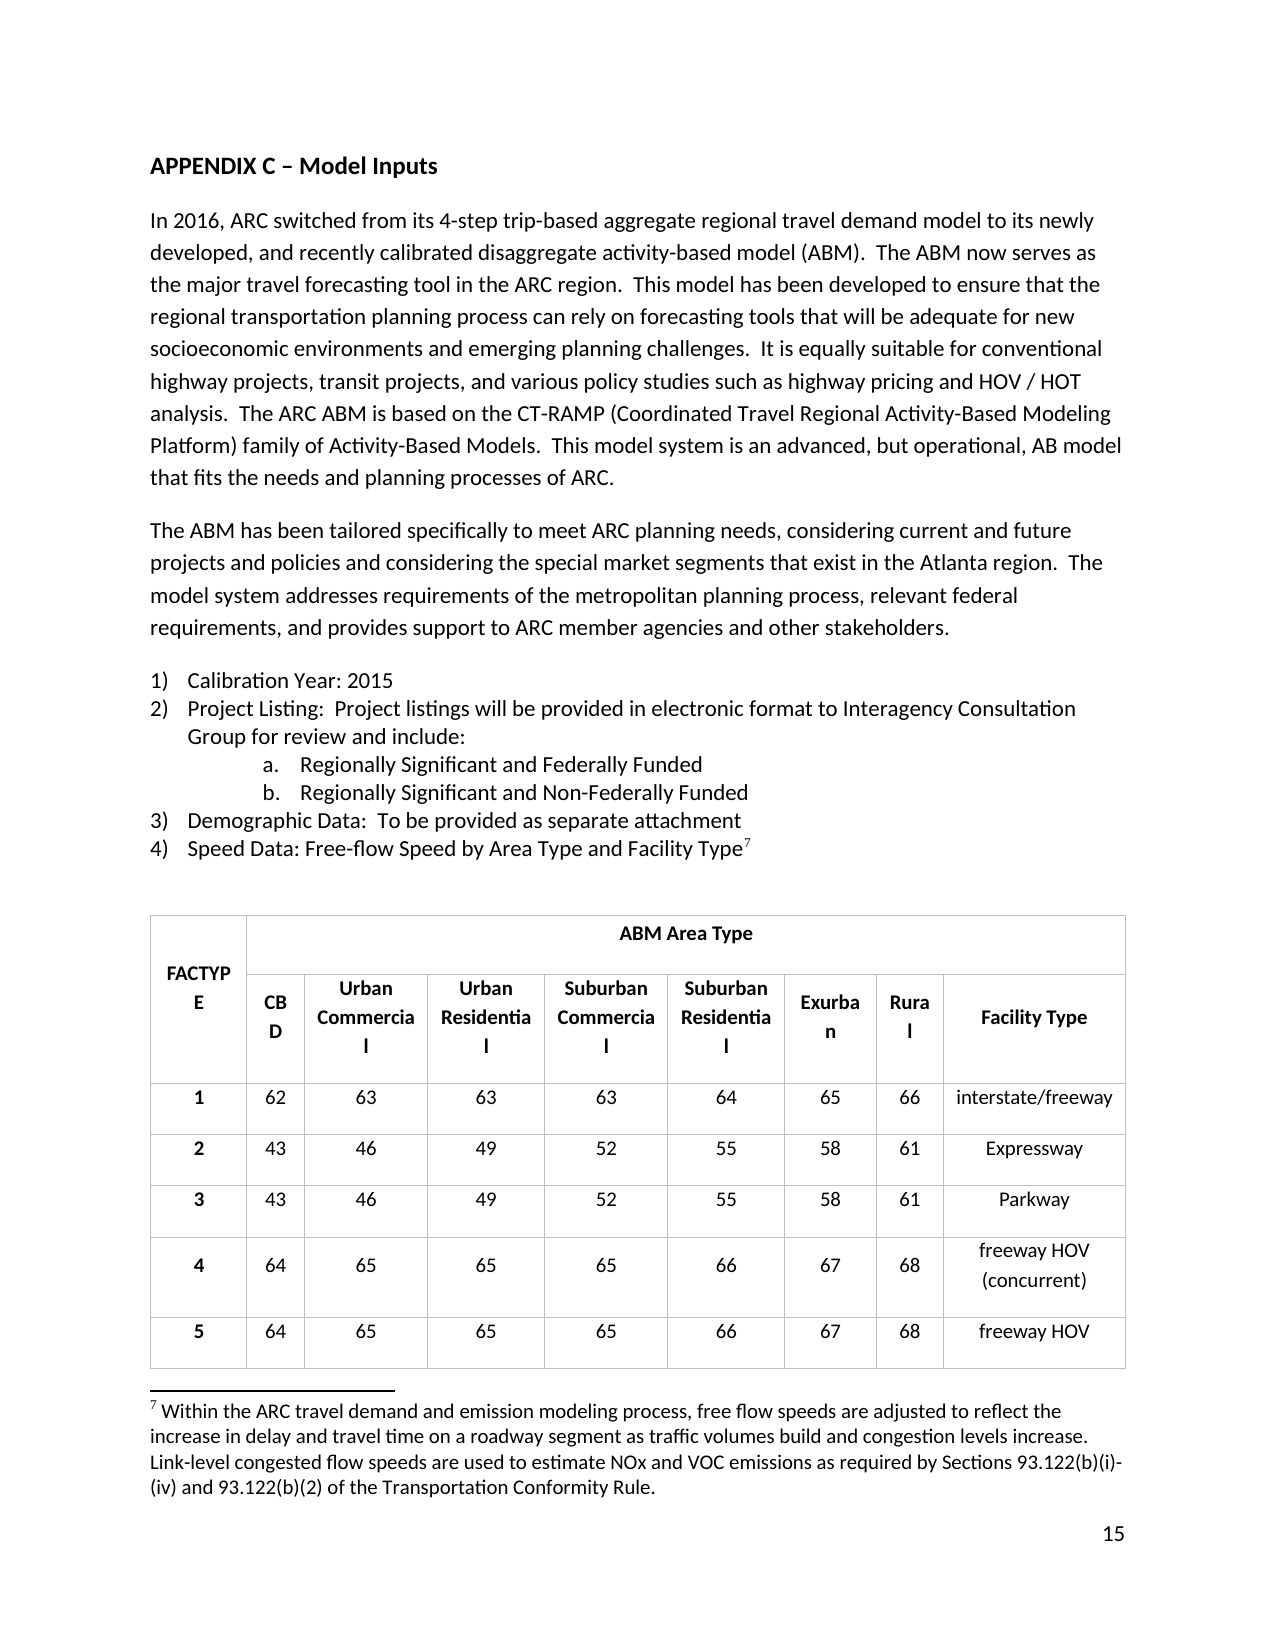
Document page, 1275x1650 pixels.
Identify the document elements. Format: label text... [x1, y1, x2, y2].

text APPENDIX C – Model Inputs [150, 150, 1125, 181]
table_cell 65 [305, 1318, 427, 1368]
table_cell 43 [247, 1135, 304, 1185]
table_cell 68 [877, 1238, 943, 1317]
table_cell 64 [247, 1318, 304, 1368]
table_cell 63 [428, 1084, 544, 1134]
list Project Listing: Project listings will be provided in electronic format to Interagency Consultation Group for review and include: [150, 694, 1125, 750]
list Speed Data: Free-flow Speed by Area Type and Facility Type [150, 834, 1125, 862]
table_cell Expressway [944, 1135, 1125, 1185]
table_cell 3 [151, 1186, 246, 1237]
table_cell freeway HOV (concurrent) [944, 1238, 1125, 1317]
table_cell 49 [428, 1186, 544, 1237]
table_cell 63 [305, 1084, 427, 1134]
table_cell 66 [668, 1238, 784, 1317]
text In 2016, ARC switched from its 4-step trip-based aggregate regional travel demand model to its newly developed, and recently calibrated disaggregate activity-based model (ABM). The ABM now serves as the major travel forecasting tool in the ARC region. This model has been developed to ensure that the regional transportation planning process can rely on forecasting tools that will be adequate for new socioeconomic environments and emerging planning challenges. It is equally suitable for conventional highway projects, transit projects, and various policy studies such as highway pricing and HOV / HOT analysis. The ARC ABM is based on the CT-RAMP (Coordinated Travel Regional Activity-Based Modeling Platform) family of Activity-Based Models. This model system is an advanced, but operational, AB model that fits the needs and planning processes of ARC. [150, 206, 1125, 491]
table_cell 65 [545, 1318, 667, 1368]
table_cell CBD [247, 975, 304, 1083]
list Regionally Significant and Federally Funded [262, 750, 1125, 778]
table_cell 2 [151, 1135, 246, 1185]
table_cell 64 [247, 1238, 304, 1317]
table_cell Exurban [785, 975, 876, 1083]
table_cell Parkway [944, 1186, 1125, 1237]
table_cell 52 [545, 1135, 667, 1185]
list Demographic Data: To be provided as separate attachment [150, 806, 1125, 834]
table_cell freeway HOV (barrier) [944, 1318, 1125, 1368]
table_cell Suburban Residential [668, 975, 784, 1083]
table_cell 58 [785, 1186, 876, 1237]
table_cell 61 [877, 1186, 943, 1237]
table_cell 5 [151, 1318, 246, 1368]
table_cell 61 [877, 1135, 943, 1185]
table_cell 65 [428, 1318, 544, 1368]
table_cell 65 [305, 1238, 427, 1317]
table_cell 52 [545, 1186, 667, 1237]
list Calibration Year: 2015 [150, 666, 1125, 694]
table_cell 65 [428, 1238, 544, 1317]
table_header FACTYPE [151, 916, 246, 1083]
table_cell 65 [785, 1084, 876, 1134]
table_cell 62 [247, 1084, 304, 1134]
table_cell 49 [428, 1135, 544, 1185]
table_cell 46 [305, 1186, 427, 1237]
text The ABM has been tailored specifically to meet ARC planning needs, considering current and future projects and policies and considering the special market segments that exist in the Atlanta region. The model system addresses requirements of the metropolitan planning process, relevant federal requirements, and provides support to ARC member agencies and other stakeholders. [150, 516, 1125, 641]
table_cell Suburban Commercial [545, 975, 667, 1083]
table_cell 64 [668, 1084, 784, 1134]
table_cell 43 [247, 1186, 304, 1237]
table_cell 67 [785, 1318, 876, 1368]
table_cell 58 [785, 1135, 876, 1185]
table_cell 66 [877, 1084, 943, 1134]
table_cell 65 [545, 1238, 667, 1317]
table_cell Facility Type [944, 975, 1125, 1083]
list Regionally Significant and Non-Federally Funded [262, 778, 1125, 806]
table_cell Rural [877, 975, 943, 1083]
table_cell 63 [545, 1084, 667, 1134]
table_cell 55 [668, 1186, 784, 1237]
table_cell 4 [151, 1238, 246, 1317]
table_cell interstate/freeway [944, 1084, 1125, 1134]
table_cell 46 [305, 1135, 427, 1185]
table_cell 55 [668, 1135, 784, 1185]
table_cell 1 [151, 1084, 246, 1134]
table_cell 66 [668, 1318, 784, 1368]
table_cell Urban Commercial [305, 975, 427, 1083]
table_cell 68 [877, 1318, 943, 1368]
table_header ABM Area Type [247, 916, 1125, 974]
table_cell 67 [785, 1238, 876, 1317]
table_cell Urban Residential [428, 975, 544, 1083]
